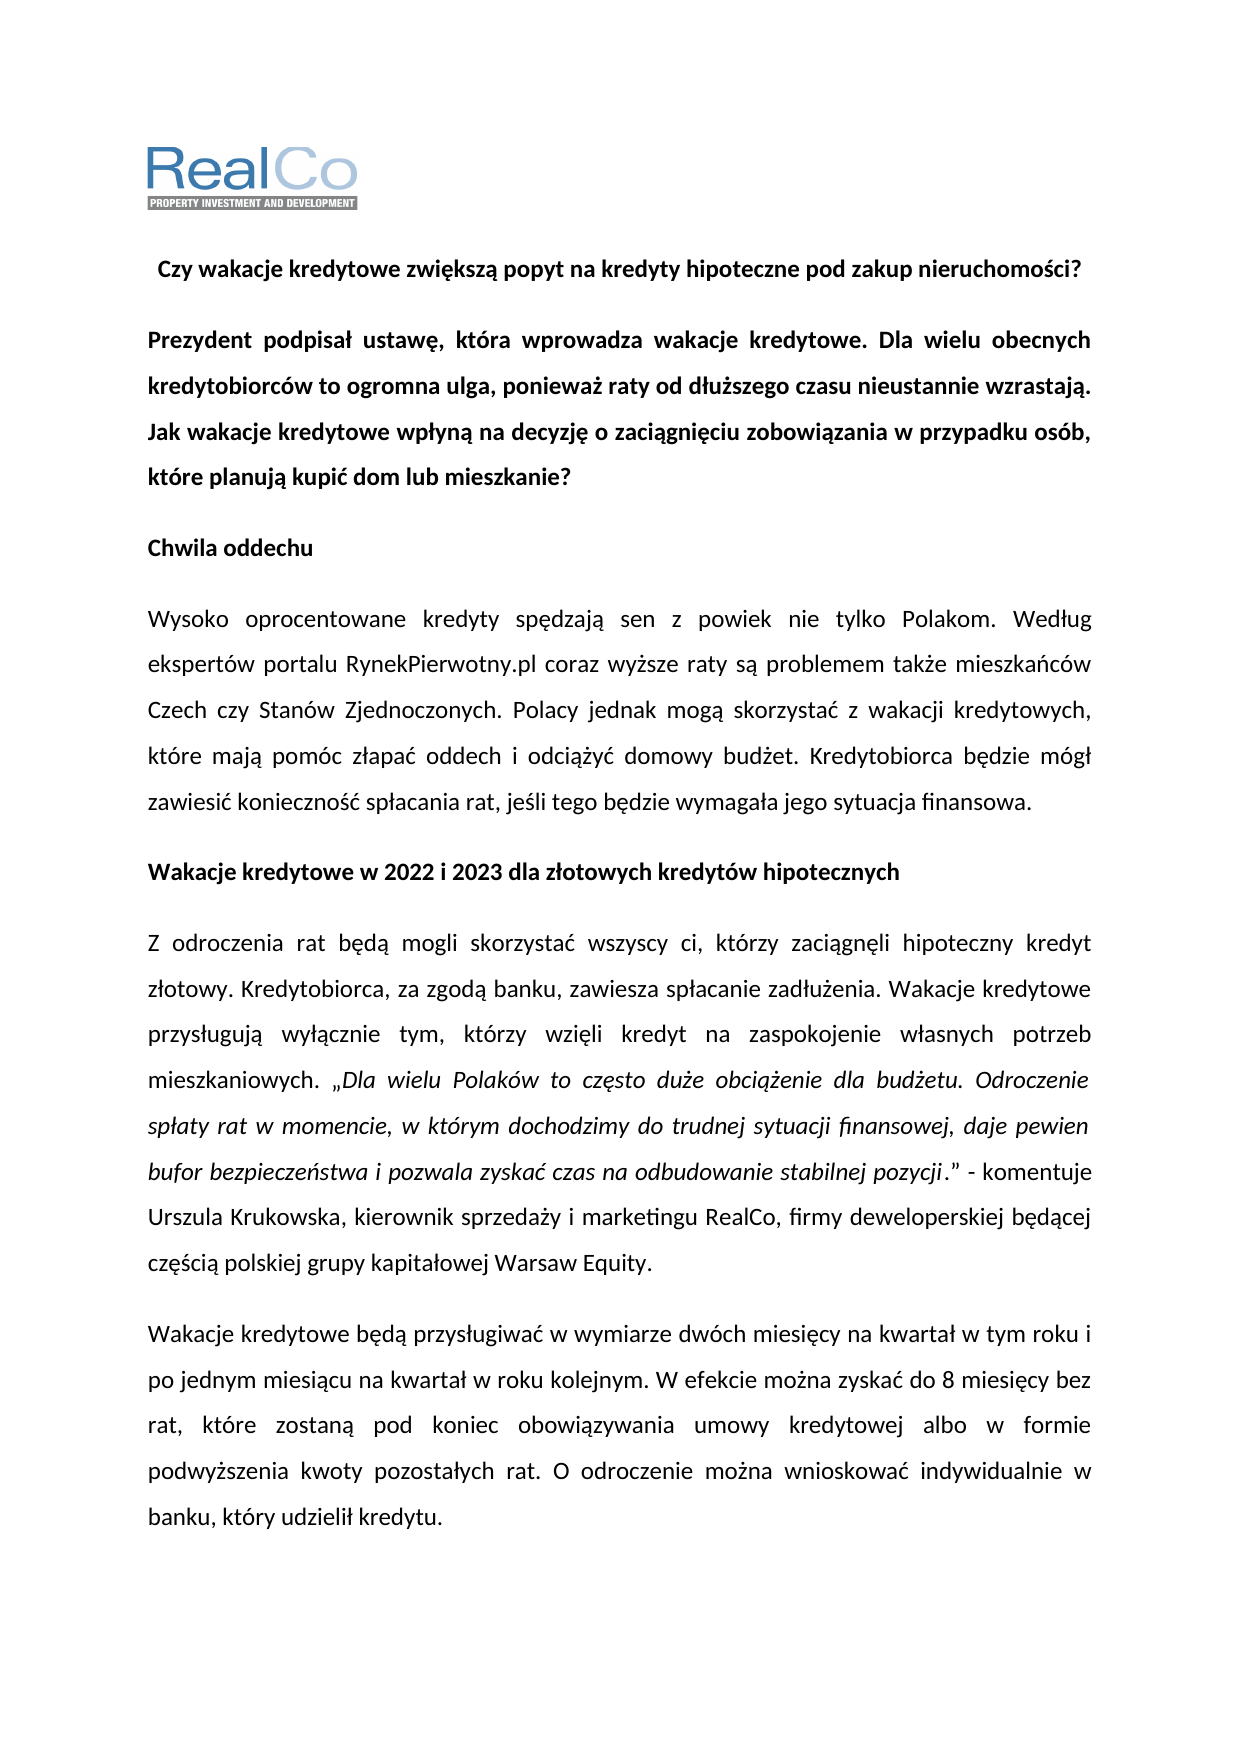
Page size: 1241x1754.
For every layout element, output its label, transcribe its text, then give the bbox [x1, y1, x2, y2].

text Wakacje kredytowe będą przysługiwać w wymiarze dwóch miesięcy na kwartał w tym roku i po jednym miesiącu na kwartał w roku kolejnym. W efekcie można zyskać do 8 miesięcy bez rat, które zostaną pod koniec obowiązywania umowy kredytowej albo w formie podwyższenia kwoty pozostałych rat. O odroczenie można wnioskować indywidualnie w banku, który udzielił kredytu. [148, 1318, 1093, 1531]
text Wysoko oprocentowane kredyty spędzają sen z powiek nie tylko Polakom. Według ekspertów portalu RynekPierwotny.pl coraz wyższe raty są problemem także mieszkańców Czech czy Stanów Zjednoczonych. Polacy jednak mogą skorzystać z wakacji kredytowych, które mają pomóc złapać oddech i odciążyć domowy budżet. Kredytobiorca będzie mógł zawiesić konieczność spłacania rat, jeśli tego będzie wymagała jego sytuacja finansowa. [148, 603, 1093, 816]
text Prezydent podpisał ustawę, która wprowadza wakacje kredytowe. Dla wielu obecnych kredytobiorców to ogromna ulga, ponieważ raty od dłuższego czasu nieustannie wzrastają. Jak wakacje kredytowe wpłyną na decyzję o zaciągnięciu zobowiązania w przypadku osób, które planują kupić dom lub mieszkanie? [148, 324, 1093, 492]
text Czy wakacje kredytowe zwiększą popyt na kredyty hipoteczne pod zakup nieruchomości? [148, 253, 1093, 284]
text Chwila oddechu [148, 532, 1093, 563]
text Z odroczenia rat będą mogli skorzystać wszyscy ci, którzy zaciągnęli hipoteczny kredyt złotowy. Kredytobiorca, za zgodą banku, zawiesza spłacanie zadłużenia. Wakacje kredytowe przysługują wyłącznie tym, którzy wzięli kredyt na zaspokojenie własnych potrzeb mieszkaniowych. „Dla wielu Polaków to często duże obciążenie dla budżetu. Odroczenie spłaty rat w momencie, w którym dochodzimy do trudnej sytuacji finansowej, daje pewien bufor bezpieczeństwa i pozwala zyskać czas na odbudowanie stabilnej pozycji.” - komentuje Urszula Krukowska, kierownik sprzedaży i marketingu RealCo, firmy deweloperskiej będącej częścią polskiej grupy kapitałowej Warsaw Equity. [148, 927, 1093, 1278]
text Wakacje kredytowe w 2022 i 2023 dla złotowych kredytów hipotecznych [148, 856, 1093, 887]
picture [147, 147, 367, 214]
